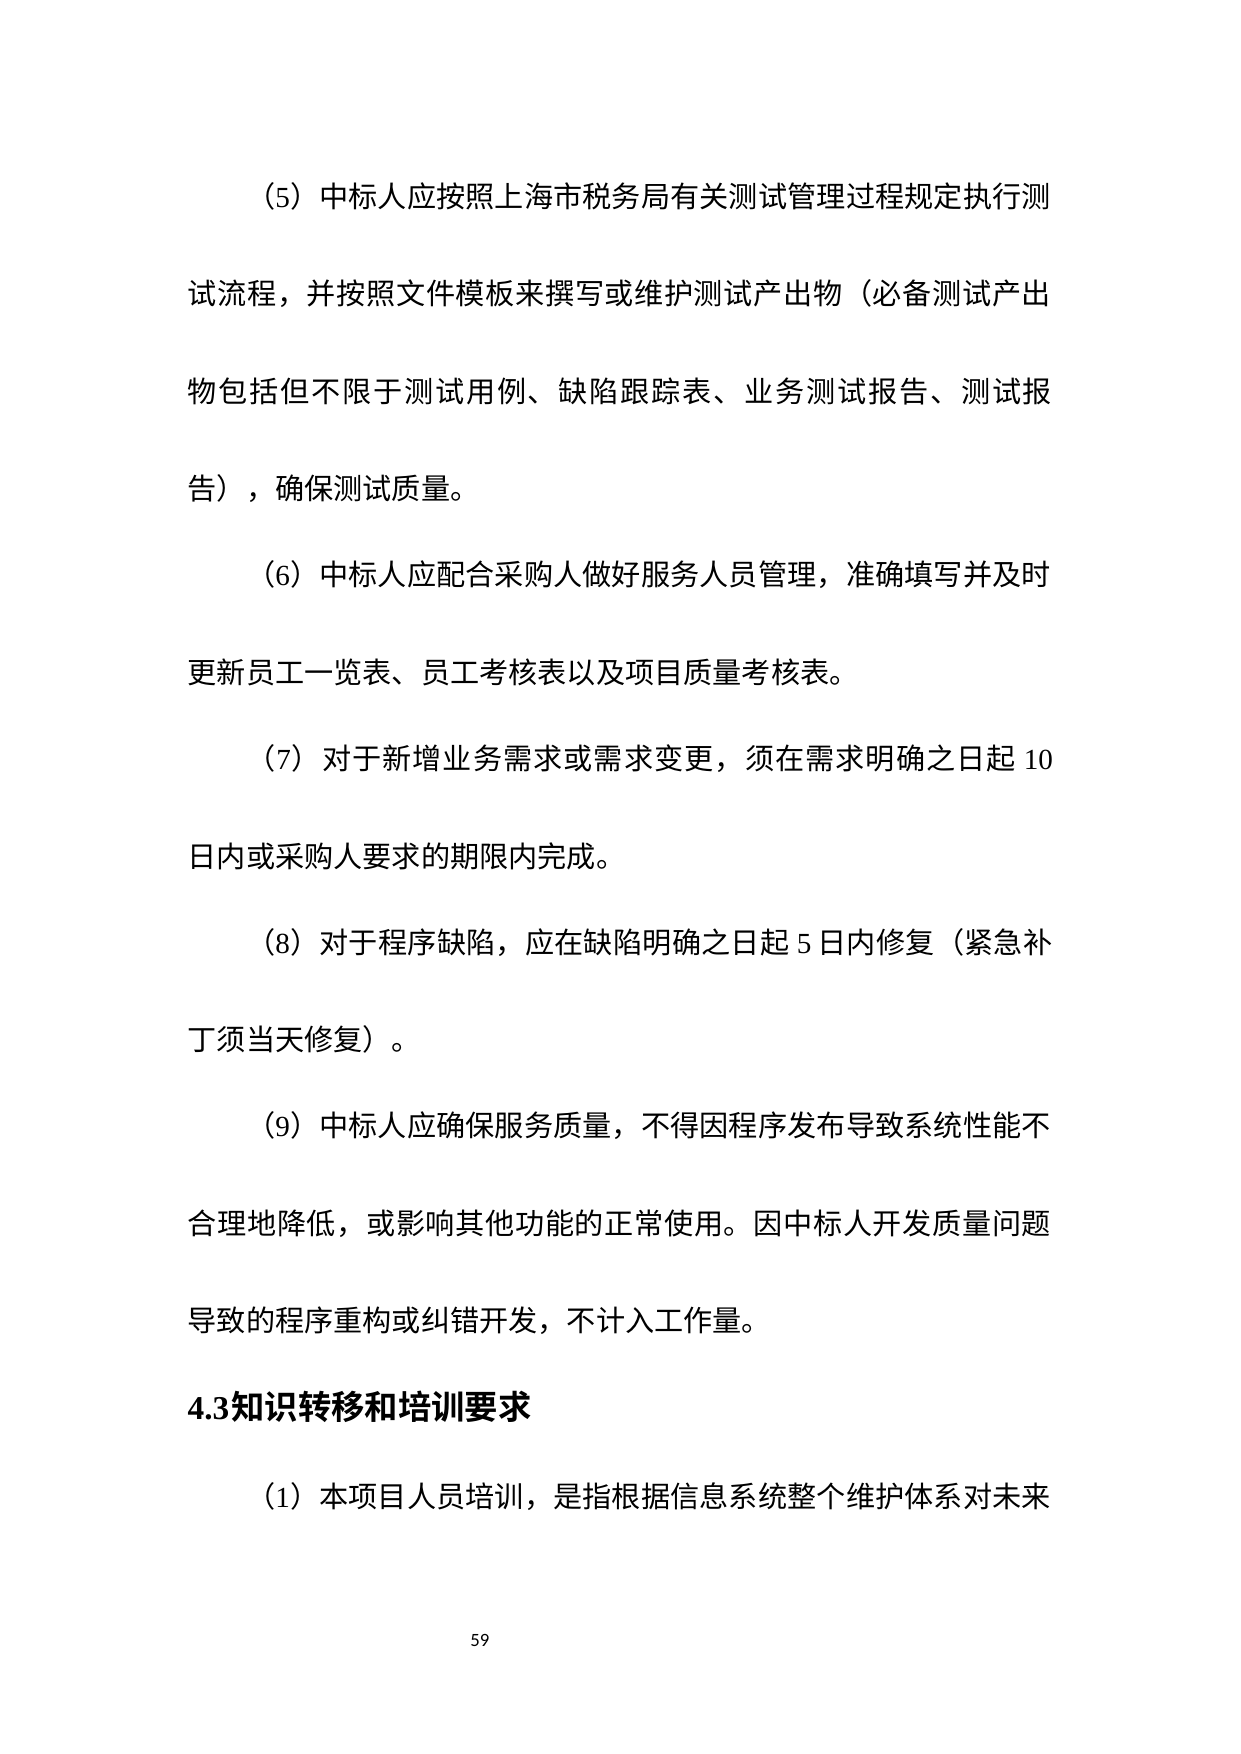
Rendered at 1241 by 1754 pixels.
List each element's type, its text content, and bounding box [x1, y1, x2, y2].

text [187, 1462, 1053, 1527]
text （5）中标人应按照上海市税务局有关测试管理过程规定执行测试流程，并按照文件模板来撰写或维护测试产出物（必备测试产出物包括但不限于测试用例、缺陷跟踪表、业务测试报告、测试报告），确保测试质量。 [187, 162, 1053, 519]
text （7）对于新增业务需求或需求变更，须在需求明确之日起10日内或采购人要求的期限内完成。 [187, 724, 1053, 887]
text （8）对于程序缺陷，应在缺陷明确之日起5日内修复（紧急补丁须当天修复）。 [187, 908, 1053, 1070]
text （9）中标人应确保服务质量，不得因程序发布导致系统性能不合理地降低，或影响其他功能的正常使用。因中标人开发质量问题导致的程序重构或纠错开发，不计入工作量。 [187, 1092, 1053, 1352]
text （6）中标人应配合采购人做好服务人员管理，准确填写并及时更新员工一览表、员工考核表以及项目质量考核表。 [187, 541, 1053, 703]
list 知识转移和培训要求 [187, 1373, 1053, 1438]
